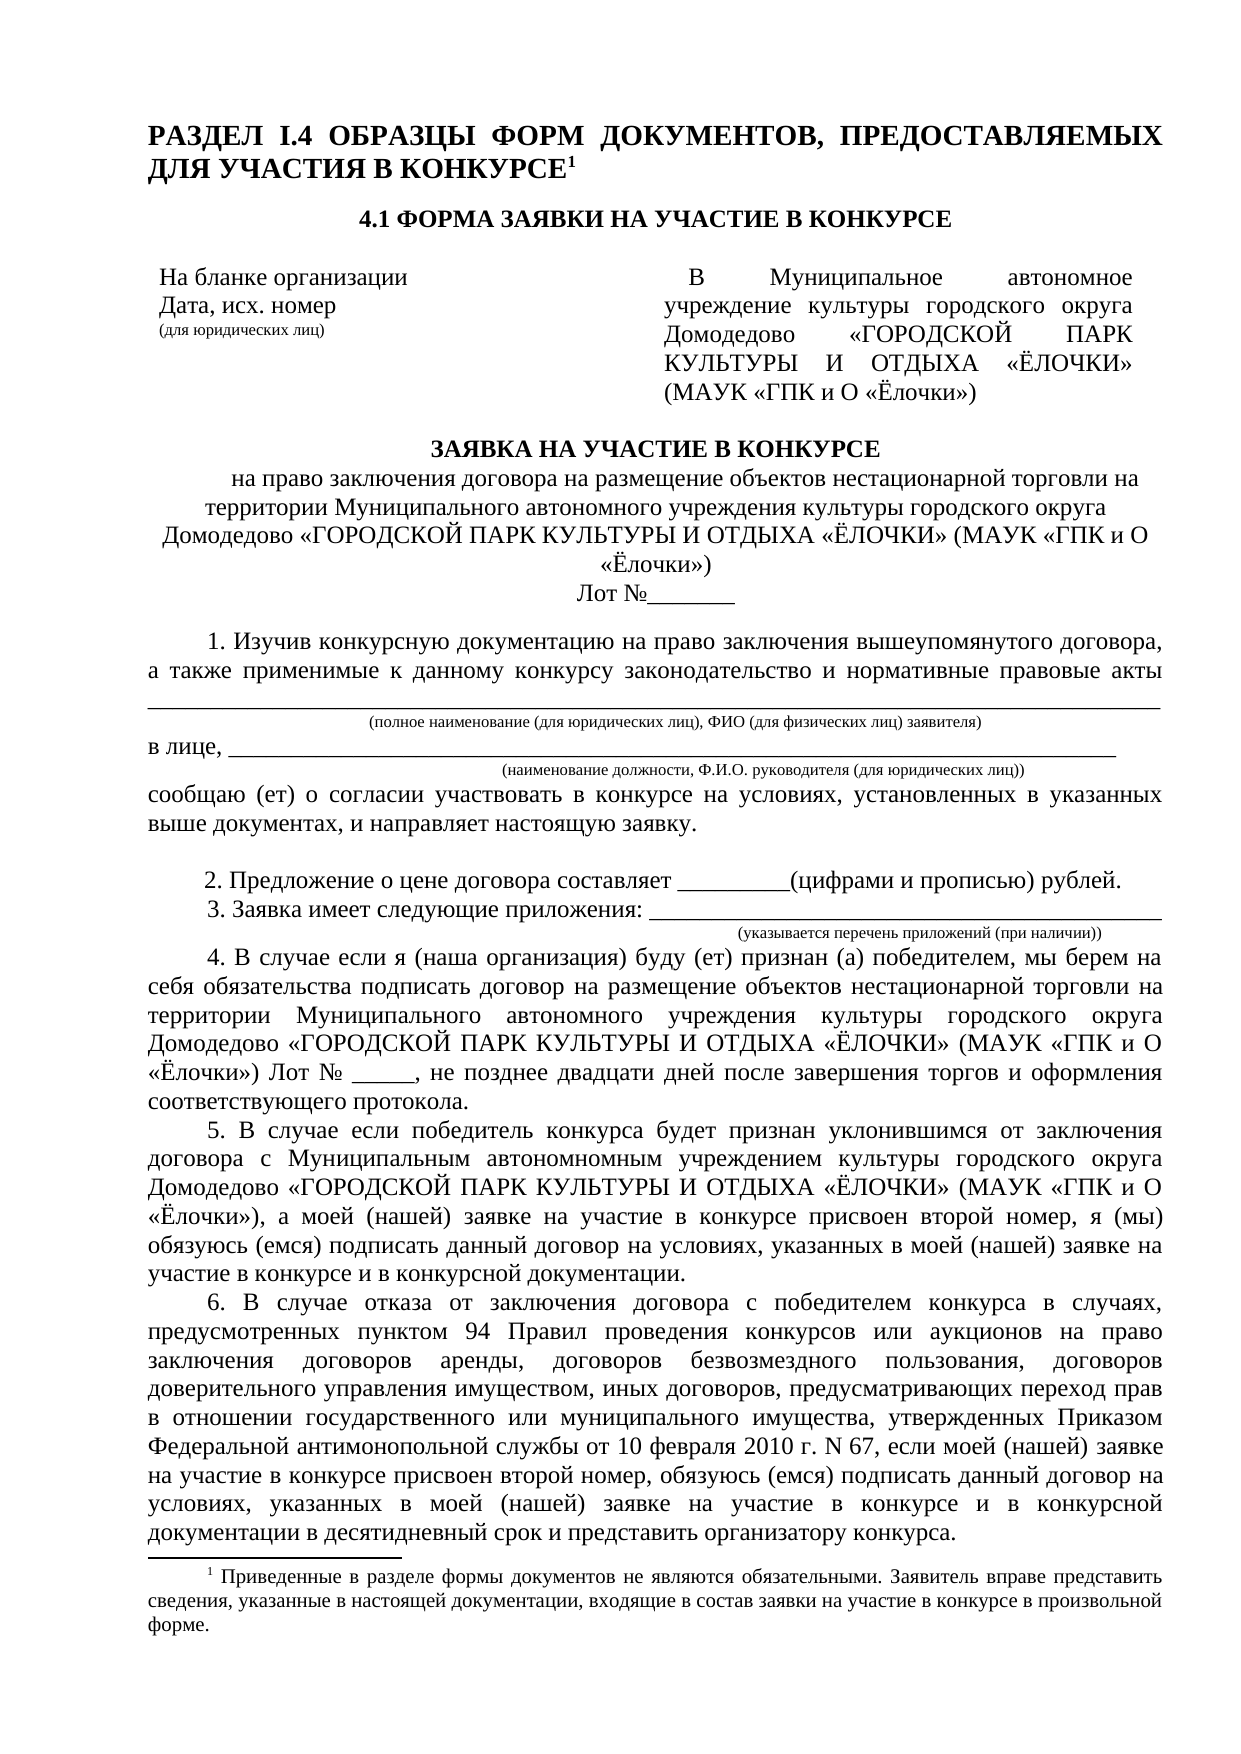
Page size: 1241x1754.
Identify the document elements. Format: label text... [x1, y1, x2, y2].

text на право заключения договора на размещение объектов нестационарной торговли на территории Муниципального автономного учреждения культуры городского округа Домодедово «ГОРОДСКОЙ ПАРК КУЛЬТУРЫ И ОТДЫХА «ЁЛОЧКИ» (МАУК «ГПК и О «Ёлочки») [148, 463, 1163, 578]
text ЗАЯВКА НА УЧАСТИЕ В КОНКУРСЕ [148, 434, 1163, 463]
text 2. Предложение о цене договора составляет _________(цифрами и прописью) рублей. [148, 866, 1163, 894]
text (полное наименование (для юридических лиц), ФИО (для физических лиц) заявителя) [148, 712, 1163, 731]
text в лице, _______________________________________________________________________ [148, 731, 1163, 760]
text 1. Изучив конкурсную документацию на право заключения вышеупомянутого договора, а также применимые к данному конкурсу законодательство и нормативные правовые акты _________________________________________________________________________________ [148, 626, 1163, 712]
text (наименование должности, Ф.И.О. руководителя (для юридических лиц)) [443, 760, 1163, 779]
table_header На бланке организации Дата, исх. номер (для юридических лиц) [148, 262, 646, 406]
text 4.1 ФОРМА ЗАЯВКИ НА УЧАСТИЕ В КОНКУРСЕ [148, 204, 1163, 233]
text 5. В случае если победитель конкурса будет признан уклонившимся от заключения договора с Муниципальным автономномным учреждением культуры городского округа Домодедово «ГОРОДСКОЙ ПАРК КУЛЬТУРЫ И ОТДЫХА «ЁЛОЧКИ» (МАУК «ГПК и О «Ёлочки»), а моей (нашей) заявке на участие в конкурсе присвоен второй номер, я (мы) обязуюсь (емся) подписать данный договор на условиях, указанных в моей (нашей) заявке на участие в конкурсе и в конкурсной документации. [148, 1115, 1163, 1287]
text (указывается перечень приложений (при наличии)) [664, 923, 1163, 942]
subtitle РАЗДЕЛ I.4 ОБРАЗЦЫ ФОРМ ДОКУМЕНТОВ, ПРЕДОСТАВЛЯЕМЫХ ДЛЯ УЧАСТИЯ В КОНКУРСЕ [148, 118, 1163, 185]
text 6. В случае отказа от заключения договора с победителем конкурса в случаях, предусмотренных пунктом 94 Правил проведения конкурсов или аукционов на право заключения договоров аренды, договоров безвозмездного пользования, договоров доверительного управления имуществом, иных договоров, предусматривающих переход прав в отношении государственного или муниципального имущества, утвержденных Приказом Федеральной антимонопольной службы от 10 февраля 2010 г. N 67, если моей (нашей) заявке на участие в конкурсе присвоен второй номер, обязуюсь (емся) подписать данный договор на условиях, указанных в моей (нашей) заявке на участие в конкурсе и в конкурсной документации в десятидневный срок и представить организатору конкурса. [148, 1287, 1163, 1546]
text 3. Заявка имеет следующие приложения: _________________________________________ [148, 894, 1163, 923]
text 4. В случае если я (наша организация) буду (ет) признан (а) победителем, мы берем на себя обязательства подписать договор на размещение объектов нестационарной торговли на территории Муниципального автономного учреждения культуры городского округа Домодедово «ГОРОДСКОЙ ПАРК КУЛЬТУРЫ И ОТДЫХА «ЁЛОЧКИ» (МАУК «ГПК и О «Ёлочки») Лот № _____, не позднее двадцати дней после завершения торгов и оформления соответствующего протокола. [148, 942, 1163, 1115]
text Лот №_______ [148, 578, 1163, 607]
text сообщаю (ет) о согласии участвовать в конкурсе на условиях, установленных в указанных выше документах, и направляет настоящую заявку. [148, 779, 1163, 837]
table_header В Муниципальное автономное учреждение культуры городского округа Домодедово «ГОРОДСКОЙ ПАРК КУЛЬТУРЫ И ОТДЫХА «ЁЛОЧКИ» (МАУК «ГПК и О «Ёлочки») [646, 262, 1145, 406]
